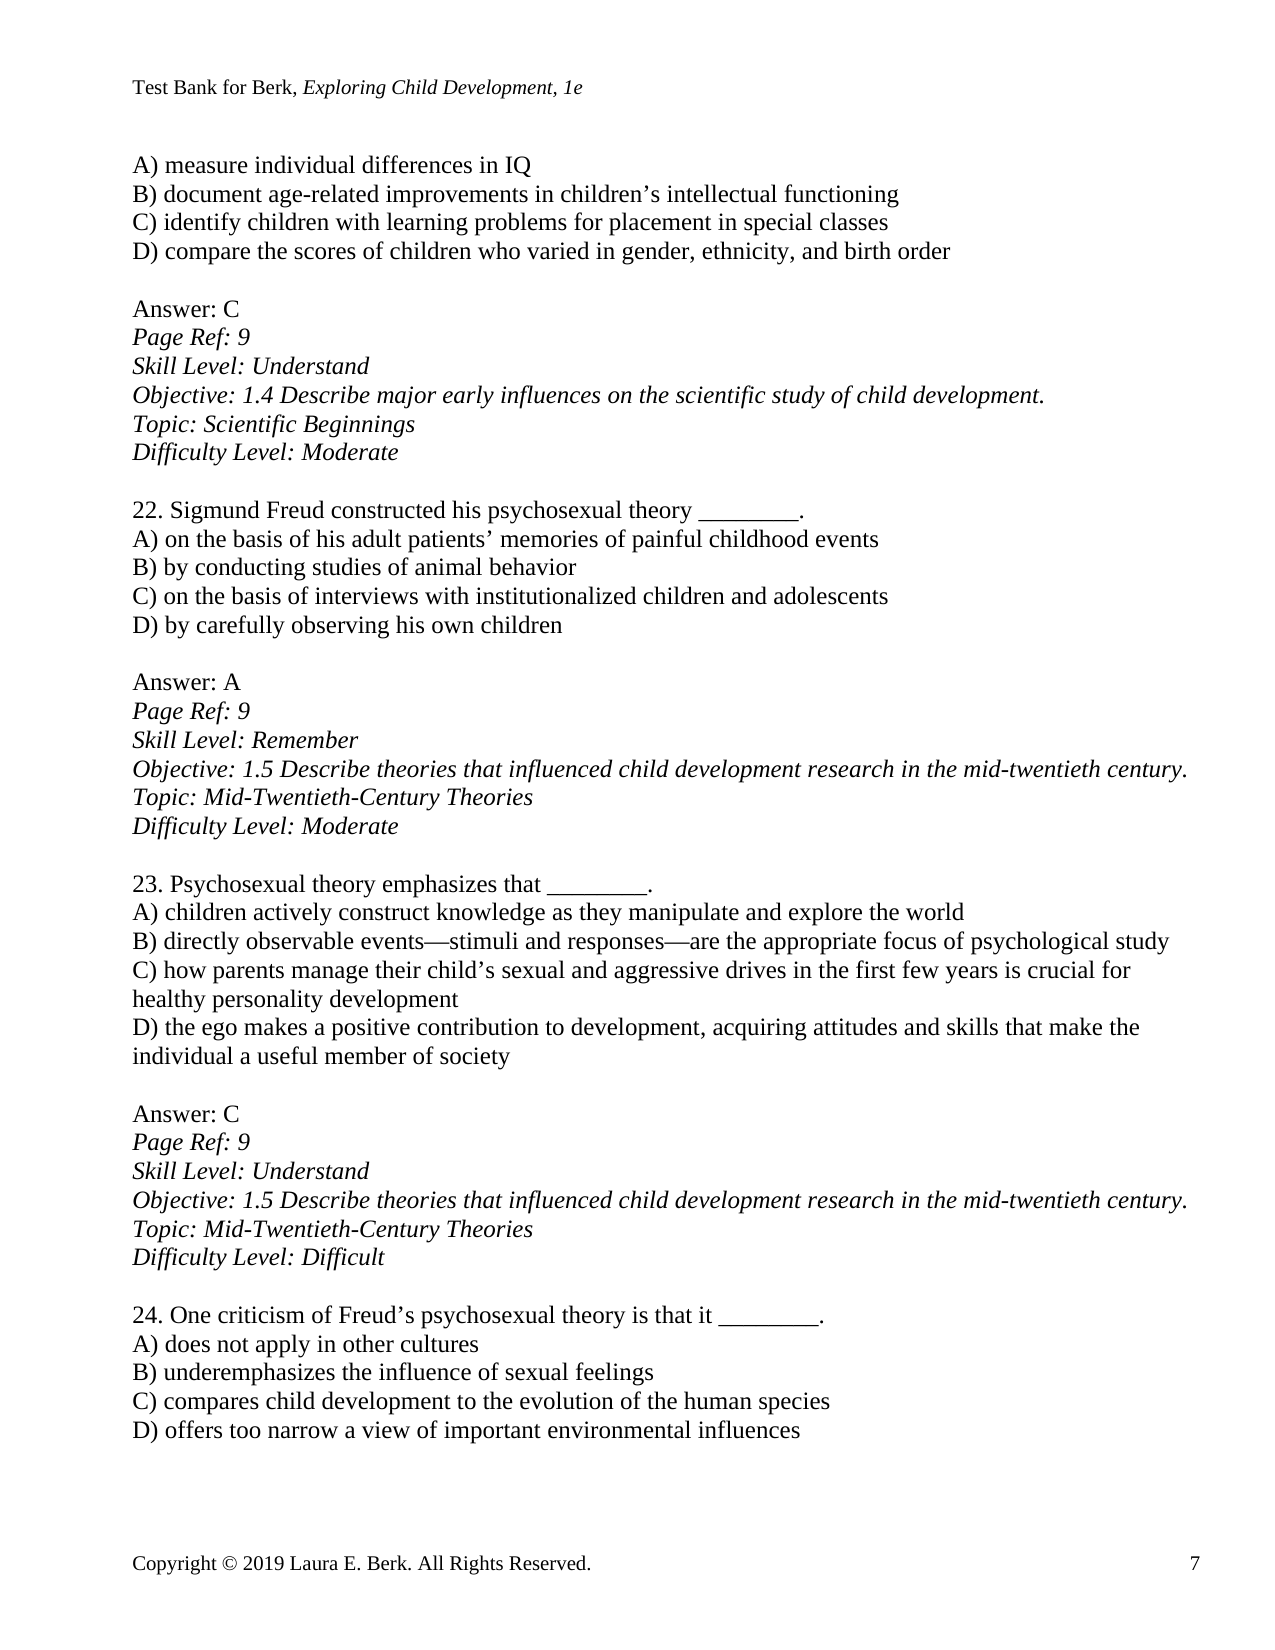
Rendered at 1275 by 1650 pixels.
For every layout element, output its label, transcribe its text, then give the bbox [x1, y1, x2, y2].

text Difficulty Level: Moderate [132, 437, 1200, 466]
text 22. Sigmund Freud constructed his psychosexual theory ________. [132, 495, 1200, 524]
text A) children actively construct knowledge as they manipulate and explore the world [132, 897, 1200, 926]
text D) compare the scores of children who varied in gender, ethnicity, and birth order [132, 236, 1200, 265]
text Difficulty Level: Difficult [132, 1242, 1200, 1271]
text Answer: C [132, 294, 1200, 322]
text C) on the basis of interviews with institutionalized children and adolescents [132, 581, 1200, 610]
text Answer: C [132, 1099, 1200, 1127]
text Skill Level: Understand [132, 1156, 1200, 1185]
text Page Ref: 9 [132, 322, 1200, 351]
text Page Ref: 9 [132, 696, 1200, 725]
text D) the ego makes a positive contribution to development, acquiring attitudes and skills that make the individual a useful member of society [132, 1012, 1200, 1070]
text Difficulty Level: Moderate [132, 811, 1200, 840]
text Skill Level: Remember [132, 725, 1200, 754]
text Objective: 1.5 Describe theories that influenced child development research in the mid-twentieth century. [132, 1185, 1200, 1214]
text C) how parents manage their child’s sexual and aggressive drives in the first few years is crucial for healthy personality development [132, 955, 1200, 1012]
text 23. Psychosexual theory emphasizes that ________. [132, 869, 1200, 897]
text Answer: A [132, 667, 1200, 696]
text B) by conducting studies of animal behavior [132, 552, 1200, 581]
text B) underemphasizes the influence of sexual feelings [132, 1357, 1200, 1386]
text Topic: Mid-Twentieth-Century Theories [132, 782, 1200, 811]
text D) offers too narrow a view of important environmental influences [132, 1415, 1200, 1444]
text 24. One criticism of Freud’s psychosexual theory is that it ________. [132, 1300, 1200, 1329]
text Topic: Scientific Beginnings [132, 409, 1200, 437]
text Page Ref: 9 [132, 1127, 1200, 1156]
text Topic: Mid-Twentieth-Century Theories [132, 1214, 1200, 1242]
text A) measure individual differences in IQ [132, 150, 1200, 179]
text A) does not apply in other cultures [132, 1329, 1200, 1357]
text B) document age-related improvements in children’s intellectual functioning [132, 179, 1200, 207]
text Skill Level: Understand [132, 351, 1200, 380]
text B) directly observable events—stimuli and responses—are the appropriate focus of psychological study [132, 926, 1200, 955]
text C) identify children with learning problems for placement in special classes [132, 207, 1200, 236]
text A) on the basis of his adult patients’ memories of painful childhood events [132, 524, 1200, 552]
text C) compares child development to the evolution of the human species [132, 1386, 1200, 1415]
text D) by carefully observing his own children [132, 610, 1200, 639]
text Objective: 1.4 Describe major early influences on the scientific study of child development. [132, 380, 1200, 409]
text Objective: 1.5 Describe theories that influenced child development research in the mid-twentieth century. [132, 754, 1200, 782]
